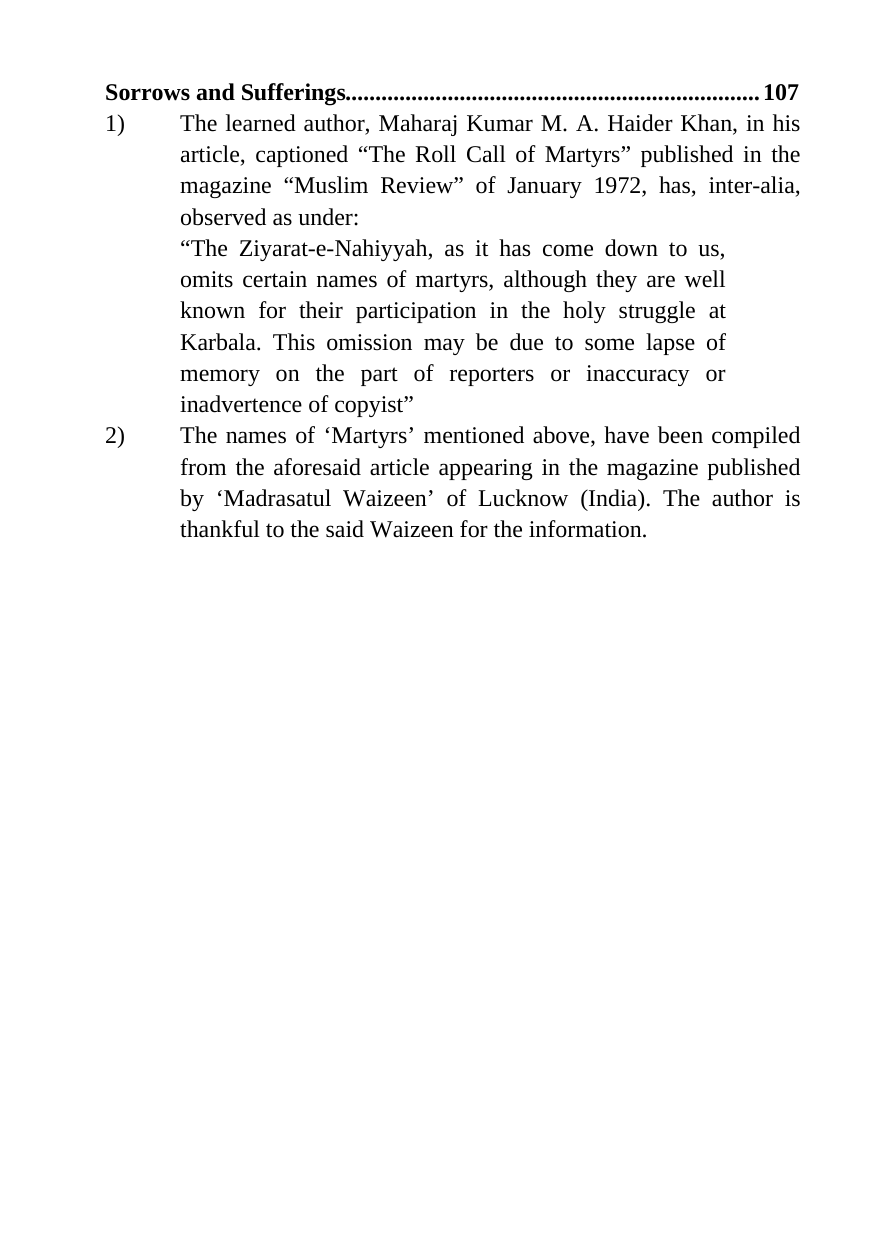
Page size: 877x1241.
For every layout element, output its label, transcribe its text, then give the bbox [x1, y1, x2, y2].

text 1) The learned author, Maharaj Kumar M. A. Haider Khan, in his article, captioned “The Roll Call of Martyrs” published in the magazine “Muslim Review” of January 1972, has, inter-alia, observed as under: [105, 106, 802, 231]
text 2) The names of ‘Martyrs’ mentioned above, have been compiled from the aforesaid article appearing in the magazine published by ‘Madrasatul Waizeen’ of Lucknow (India). The author is thankful to the said Waizeen for the information. [105, 419, 802, 544]
text “The Ziyarat-e-Nahiyyah, as it has come down to us, omits certain names of martyrs, although they are well known for their participation in the holy struggle at Karbala. This omission may be due to some lapse of memory on the part of reporters or inaccuracy or inadvertence of copyist” [180, 231, 727, 419]
